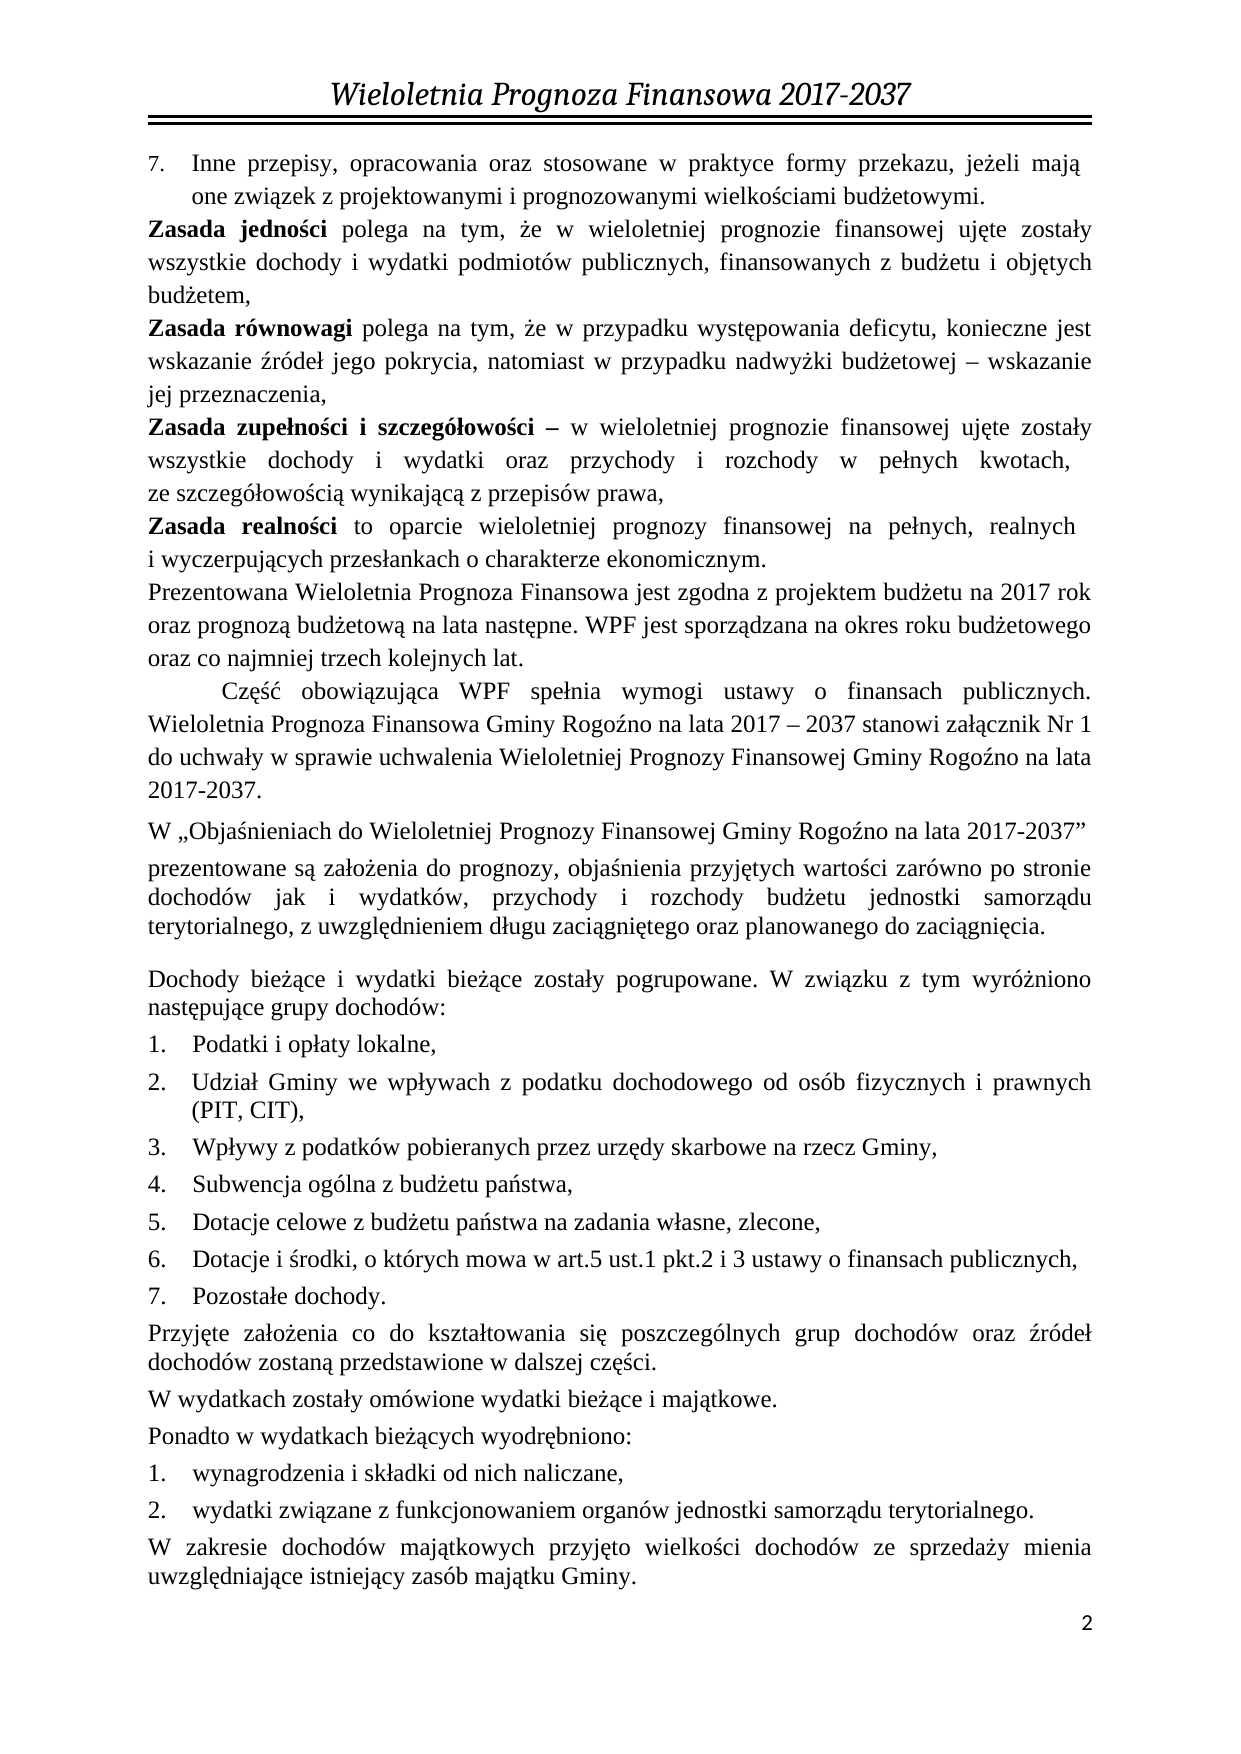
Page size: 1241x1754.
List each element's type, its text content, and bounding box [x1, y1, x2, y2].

text Zasada równowagi polega na tym, że w przypadku występowania deficytu, konieczne jest wskazanie źródeł jego pokrycia, natomiast w przypadku nadwyżki budżetowej – wskazanie jej przeznaczenia, [148, 313, 1092, 408]
text W „Objaśnieniach do Wieloletniej Prognozy Finansowej Gminy Rogoźno na lata 2017-2037” [148, 816, 1092, 845]
text Zasada jedności polega na tym, że w wieloletniej prognozie finansowej ujęte zostały wszystkie dochody i wydatki podmiotów publicznych, finansowanych z budżetu i objętych budżetem, [148, 214, 1092, 308]
text 6. Dotacje i środki, o których mowa w art.5 ust.1 pkt.2 i 3 ustawy o finansach publicznych, [148, 1244, 1092, 1272]
text W wydatkach zostały omówione wydatki bieżące i majątkowe. [148, 1384, 1092, 1412]
text 1. Podatki i opłaty lokalne, [148, 1029, 1092, 1058]
text Dochody bieżące i wydatki bieżące zostały pogrupowane. W związku z tym wyróżniono następujące grupy dochodów: [148, 964, 1092, 1021]
text 2. wydatki związane z funkcjonowaniem organów jednostki samorządu terytorialnego. [148, 1495, 1092, 1524]
text Ponadto w wydatkach bieżących wyodrębniono: [148, 1421, 1092, 1449]
text Zasada realności to oparcie wieloletniej prognozy finansowej na pełnych, realnych i wyczerpujących przesłankach o charakterze ekonomicznym. [148, 511, 1092, 573]
text 7. Inne przepisy, opracowania oraz stosowane w praktyce formy przekazu, jeżeli mają one związek z projektowanymi i prognozowanymi wielkościami budżetowymi. [148, 148, 1092, 209]
text 7. Pozostałe dochody. [148, 1281, 1092, 1309]
text 5. Dotacje celowe z budżetu państwa na zadania własne, zlecone, [148, 1207, 1092, 1235]
text 3. Wpływy z podatków pobieranych przez urzędy skarbowe na rzecz Gminy, [148, 1132, 1092, 1161]
text Przyjęte założenia co do kształtowania się poszczególnych grup dochodów oraz źródeł dochodów zostaną przedstawione w dalszej części. [148, 1318, 1092, 1375]
text 2. Udział Gminy we wpływach z podatku dochodowego od osób fizycznych i prawnych (PIT, CIT), [148, 1067, 1092, 1124]
text prezentowane są założenia do prognozy, objaśnienia przyjętych wartości zarówno po stronie dochodów jak i wydatków, przychody i rozchody budżetu jednostki samorządu terytorialnego, z uwzględnieniem długu zaciągniętego oraz planowanego do zaciągnięcia. [148, 853, 1092, 940]
text Prezentowana Wieloletnia Prognoza Finansowa jest zgodna z projektem budżetu na 2017 rok oraz prognozą budżetową na lata następne. WPF jest sporządzana na okres roku budżetowego oraz co najmniej trzech kolejnych lat. [148, 577, 1092, 672]
text Zasada zupełności i szczegółowości – w wieloletniej prognozie finansowej ujęte zostały wszystkie dochody i wydatki oraz przychody i rozchody w pełnych kwotach, ze szczegółowością wynikającą z przepisów prawa, [148, 412, 1092, 507]
text W zakresie dochodów majątkowych przyjęto wielkości dochodów ze sprzedaży mienia uwzględniające istniejący zasób majątku Gminy. [148, 1532, 1092, 1589]
text 1. wynagrodzenia i składki od nich naliczane, [148, 1458, 1092, 1487]
text 4. Subwencja ogólna z budżetu państwa, [148, 1169, 1092, 1198]
text Część obowiązująca WPF spełnia wymogi ustawy o finansach publicznych. Wieloletnia Prognoza Finansowa Gminy Rogoźno na lata 2017 – 2037 stanowi załącznik Nr 1 do uchwały w sprawie uchwalenia Wieloletniej Prognozy Finansowej Gminy Rogoźno na lata 2017-2037. [148, 676, 1092, 804]
